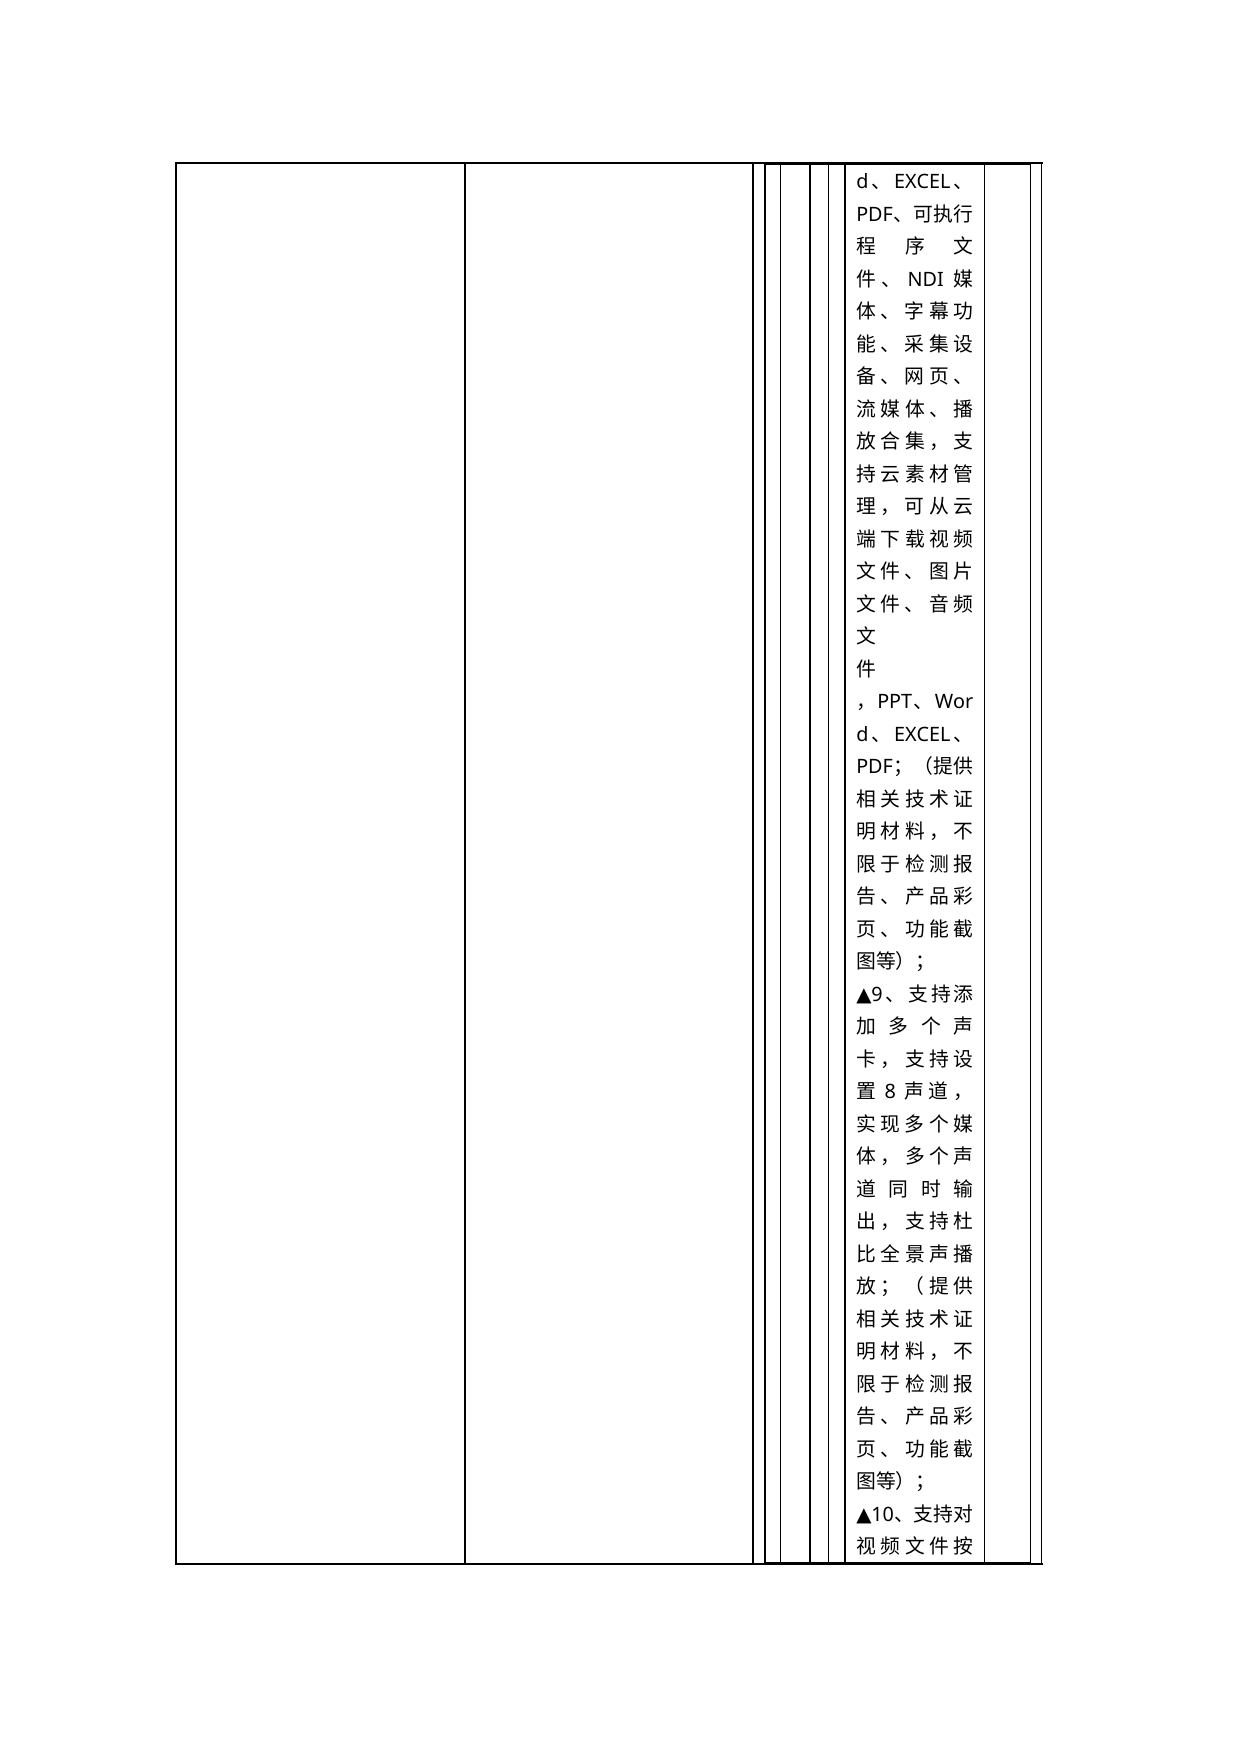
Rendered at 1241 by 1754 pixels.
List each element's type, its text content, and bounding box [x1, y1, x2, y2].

table_cell [985, 165, 1030, 1562]
table_cell [766, 165, 780, 1562]
table_cell [846, 165, 984, 1562]
table_cell [781, 165, 809, 1562]
table_cell [1031, 164, 1041, 1563]
table_cell [811, 165, 828, 1562]
table_cell [754, 164, 764, 1563]
table_cell 1 [177, 164, 464, 1563]
table_cell [466, 164, 752, 1563]
table_cell [829, 165, 844, 1562]
